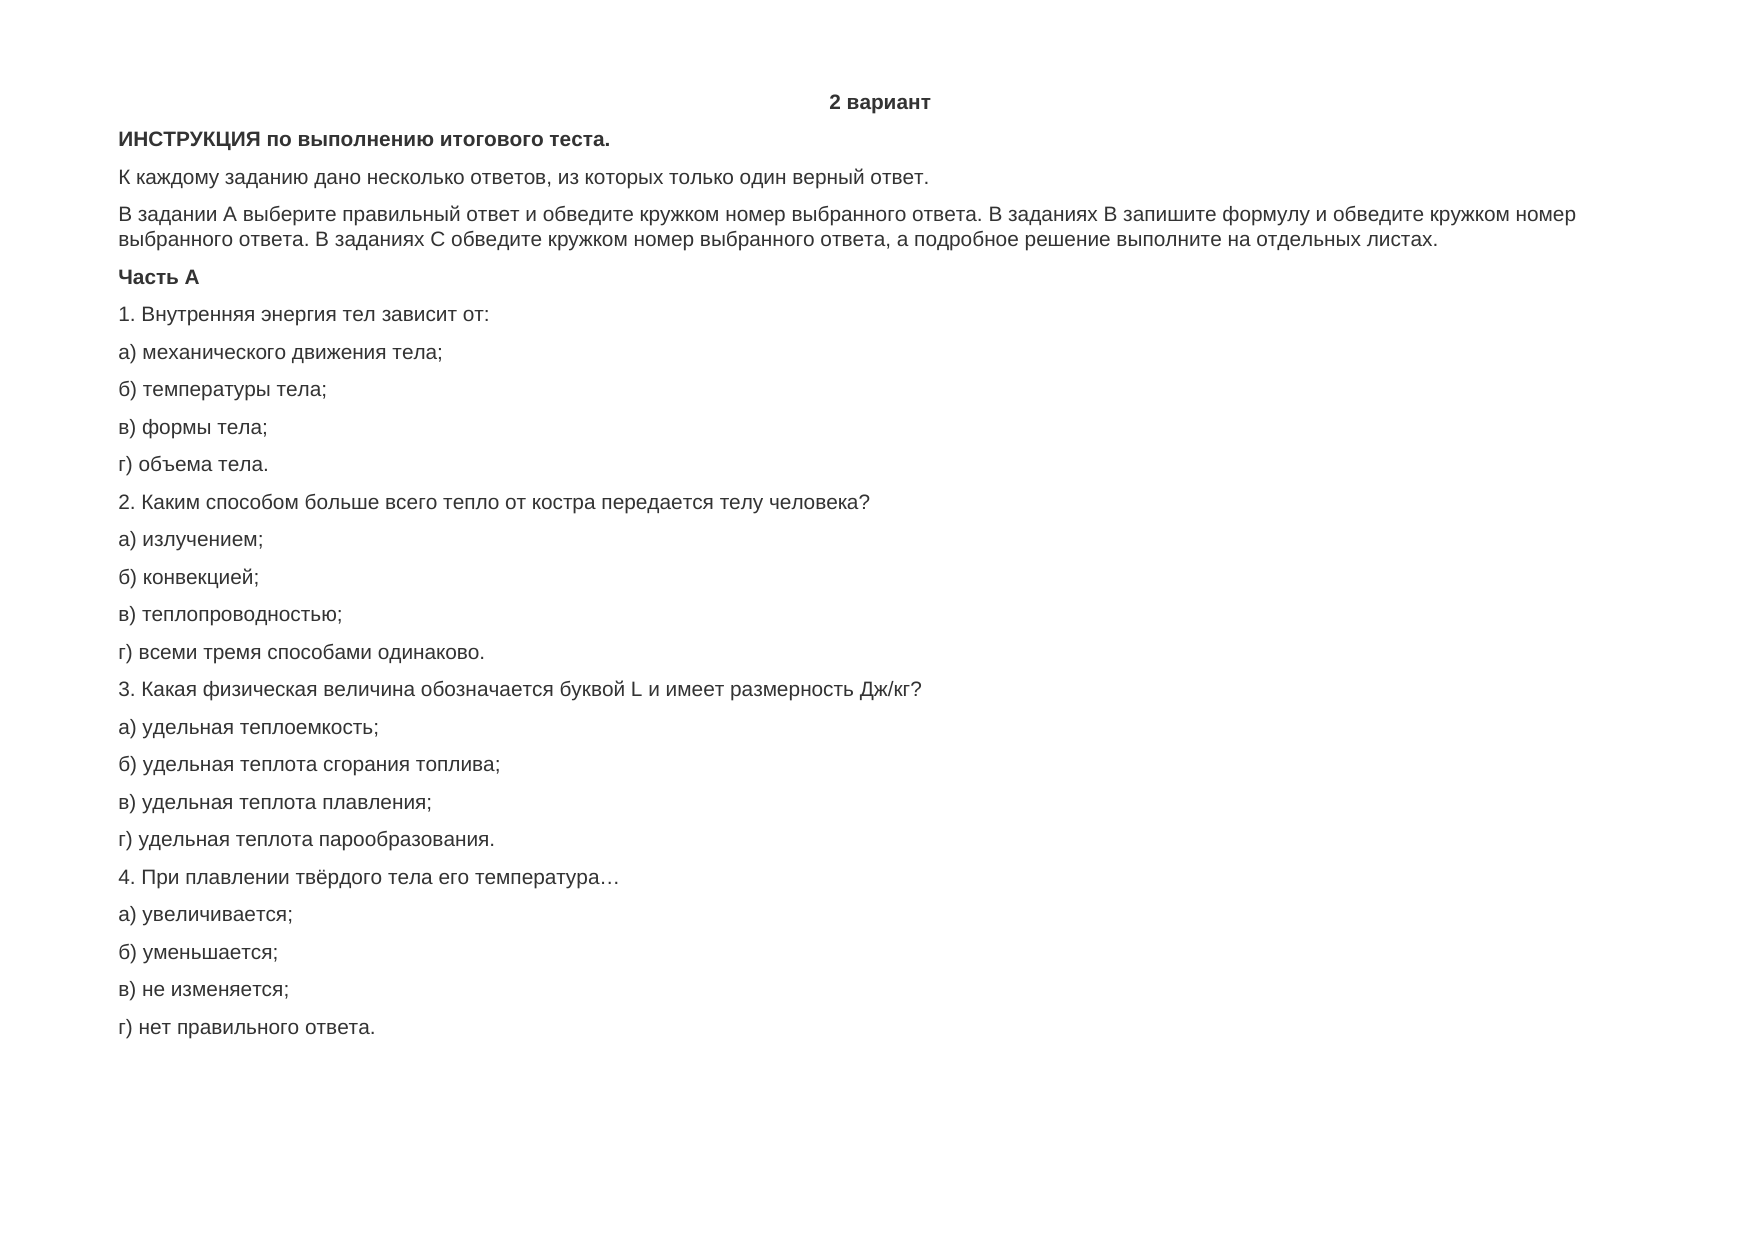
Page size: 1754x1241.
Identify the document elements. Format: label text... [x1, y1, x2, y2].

text Часть А [118, 263, 1636, 288]
text 2. Каким способом больше всего тепло от костра передается телу человека? [118, 488, 1636, 513]
text а) механического движения тела; [118, 338, 1636, 363]
text К каждому заданию дано несколько ответов, из которых только один верный ответ. [118, 163, 1636, 188]
text ИНСТРУКЦИЯ по выполнению итогового теста. [118, 126, 1636, 151]
text б) температуры тела; [118, 376, 1636, 401]
text 2 вариант [118, 88, 1636, 113]
text а) излучением; [118, 526, 1636, 551]
text в) не изменяется; [118, 976, 1636, 1001]
text г) нет правильного ответа. [118, 1013, 1636, 1038]
text в) теплопроводностью; [118, 601, 1636, 626]
text г) объема тела. [118, 451, 1636, 476]
text б) удельная теплота сгорания топлива; [118, 751, 1636, 776]
text В задании А выберите правильный ответ и обведите кружком номер выбранного ответа. В заданиях В запишите формулу и обведите кружком номер выбранного ответа. В заданиях С обведите кружком номер выбранного ответа, а подробное решение выполните на отдельных листах. [118, 201, 1636, 251]
text г) всеми тремя способами одинаково. [118, 638, 1636, 663]
text а) увеличивается; [118, 901, 1636, 926]
text г) удельная теплота парообразования. [118, 826, 1636, 851]
text 1. Внутренняя энергия тел зависит от: [118, 301, 1636, 326]
text 3. Какая физическая величина обозначается буквой L и имеет размерность Дж/кг? [118, 676, 1636, 701]
text а) удельная теплоемкость; [118, 713, 1636, 738]
text б) конвекцией; [118, 563, 1636, 588]
text 4. При плавлении твёрдого тела его температура… [118, 863, 1636, 888]
text б) уменьшается; [118, 938, 1636, 963]
text в) удельная теплота плавления; [118, 788, 1636, 813]
text в) формы тела; [118, 413, 1636, 438]
